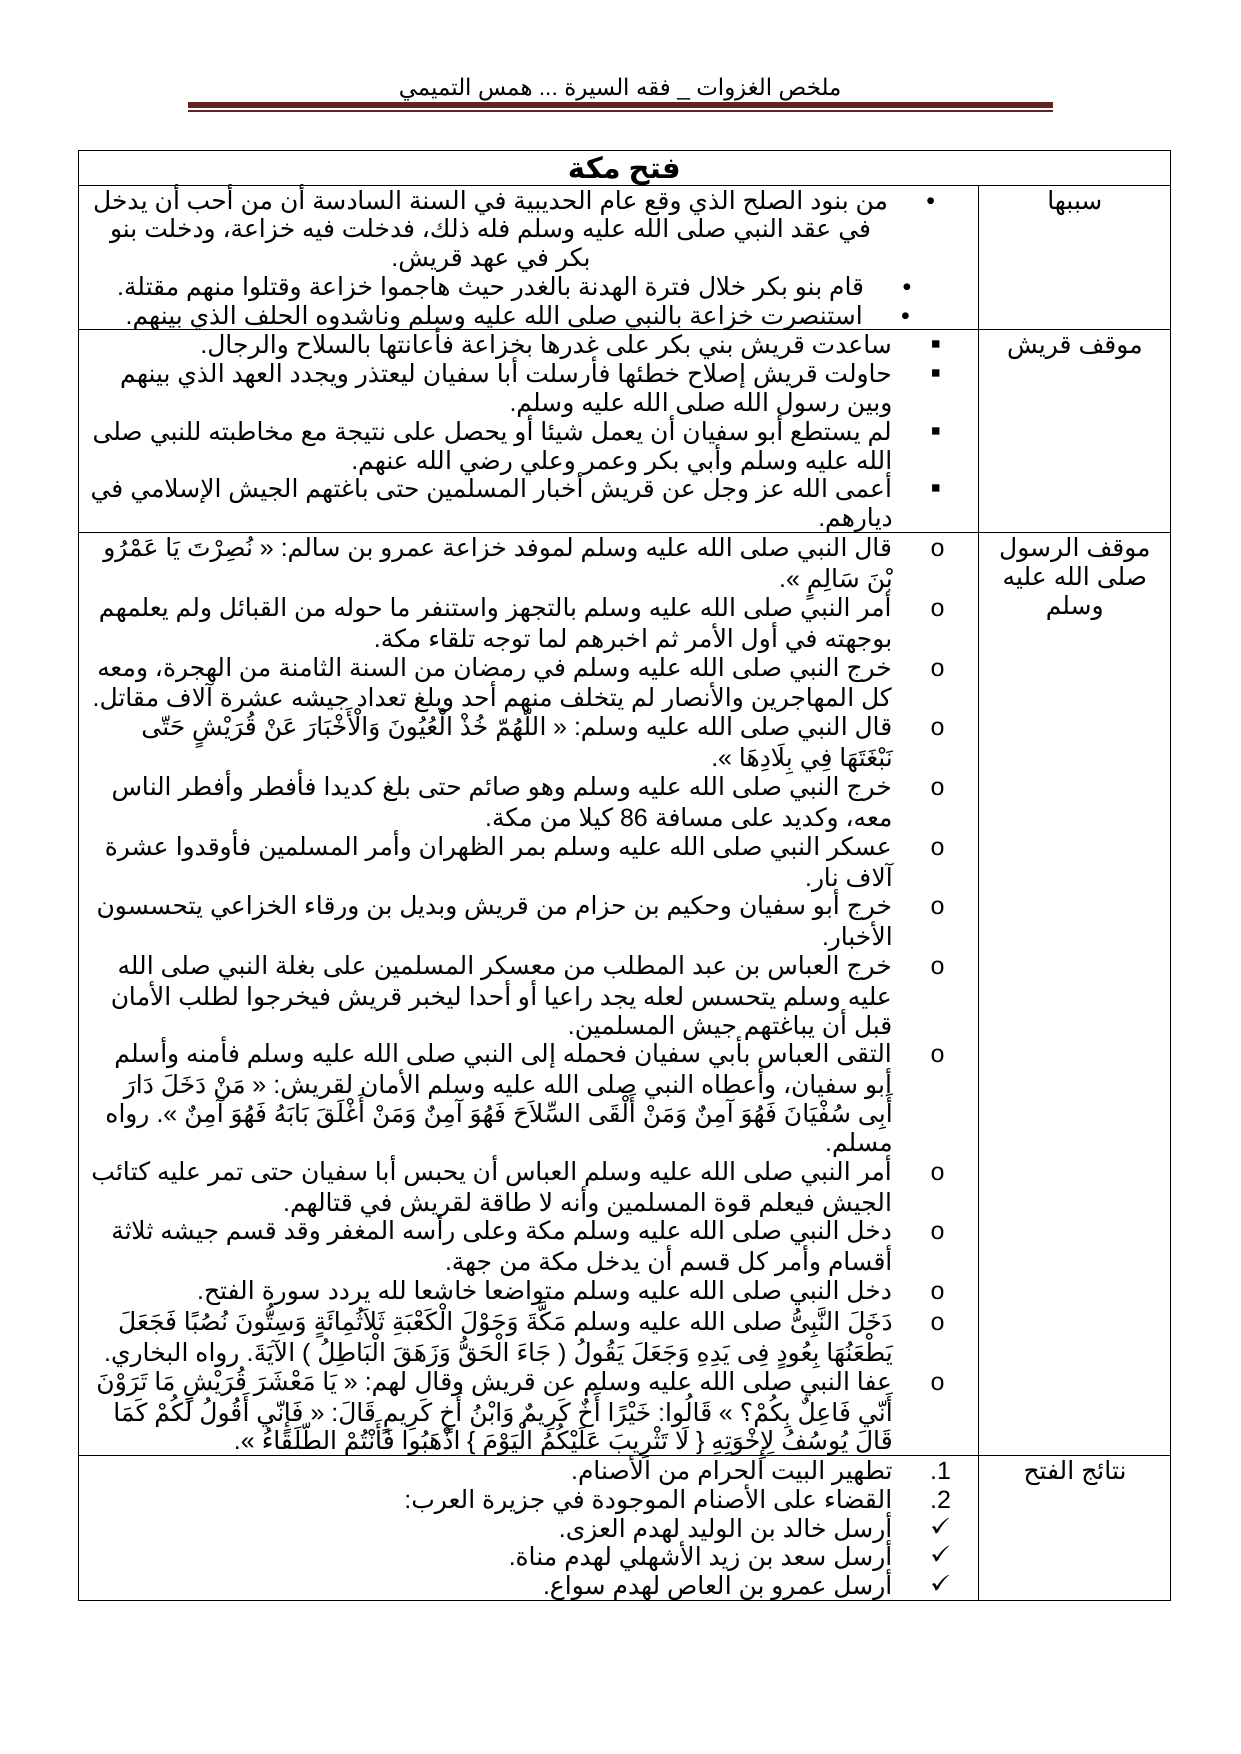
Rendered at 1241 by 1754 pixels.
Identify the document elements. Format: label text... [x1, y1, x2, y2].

table_cell موقف قريش [979, 330, 1170, 532]
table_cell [79, 1456, 978, 1600]
table_cell موقف الرسول صلى الله عليه وسلم [979, 533, 1170, 1455]
table_cell سببها [979, 186, 1170, 329]
table_cell نتائج الفتح [979, 1456, 1170, 1600]
table_cell من بنود الصلح الذي وقع عام الحديبية في السنة السادسة أن من أحب أن يدخل في عقد النبي صلى الله عليه وسلم فله ذلك، فدخلت فيه خزاعة، ودخلت بنو بكر في عهد قريش. قام بنو بكر خلال فترة الهدنة بالغدر حيث هاجموا خزاعة وقتلوا منهم مقتلة. استنصرت خزاعة بالنبي صلى الله عليه وسلم وناشدوه الحلف الذي بينهم. [79, 186, 978, 329]
table_header فتح مكة [79, 151, 1170, 184]
table_cell قال النبي صلى الله عليه وسلم لموفد خزاعة عمرو بن سالم: « نُصِرْتَ يَا عَمْرُو بْنَ سَالِمٍ ». أمر النبي صلى الله عليه وسلم بالتجهز واستنفر ما حوله من القبائل ولم يعلمهم بوجهته في أول الأمر ثم اخبرهم لما توجه تلقاء مكة. خرج النبي صلى الله عليه وسلم في رمضان من السنة الثامنة من الهجرة، ومعه كل المهاجرين والأنصار لم يتخلف منهم أحد وبلغ تعداد جيشه عشرة آلاف مقاتل. قال النبي صلى الله عليه وسلم: « اللّهُمّ خُذْ الْعُيُونَ وَالْأَخْبَارَ عَنْ قُرَيْشٍ حَتّى نَبْغَتَهَا فِي بِلَادِهَا ». خرج النبي صلى الله عليه وسلم وهو صائم حتى بلغ كديدا فأفطر وأفطر الناس معه، وكديد على مسافة 86 كيلا من مكة. عسكر النبي صلى الله عليه وسلم بمر الظهران وأمر المسلمين فأوقدوا عشرة آلاف نار. خرج أبو سفيان وحكيم بن حزام من قريش وبديل بن ورقاء الخزاعي يتحسسون الأخبار. خرج العباس بن عبد المطلب من معسكر المسلمين على بغلة النبي صلى الله عليه وسلم يتحسس لعله يجد راعيا أو أحدا ليخبر قريش فيخرجوا لطلب الأمان قبل أن يباغتهم جيش المسلمين. التقى العباس بأبي سفيان فحمله إلى النبي صلى الله عليه وسلم فأمنه وأسلم أبو سفيان، وأعطاه النبي صلى الله عليه وسلم الأمان لقريش: « مَنْ دَخَلَ دَارَ أَبِى سُفْيَانَ فَهُوَ آمِنٌ وَمَنْ أَلْقَى السِّلاَحَ فَهُوَ آمِنٌ وَمَنْ أَغْلَقَ بَابَهُ فَهُوَ آمِنٌ ». رواه مسلم. أمر النبي صلى الله عليه وسلم العباس أن يحبس أبا سفيان حتى تمر عليه كتائب الجيش فيعلم قوة المسلمين وأنه لا طاقة لقريش في قتالهم. دخل النبي صلى الله عليه وسلم مكة وعلى رأسه المغفر وقد قسم جيشه ثلاثة أقسام وأمر كل قسم أن يدخل مكة من جهة. دخل النبي صلى الله عليه وسلم متواضعا خاشعا لله يردد سورة الفتح. دَخَلَ النَّبِىُّ صلى الله عليه وسلم مَكَّةَ وَحَوْلَ الْكَعْبَةِ ثَلاَثُمِائَةٍ وَسِتُّونَ نُصُبًا فَجَعَلَ يَطْعَنُهَا بِعُودٍ فِى يَدِهِ وَجَعَلَ يَقُولُ ( جَاءَ الْحَقُّ وَزَهَقَ الْبَاطِلُ ) الآيَةَ. رواه البخاري. عفا النبي صلى الله عليه وسلم عن قريش وقال لهم: « يَا مَعْشَرَ قُرَيْشٍ مَا تَرَوْنَ أَنّي فَاعِلٌ بِكُمْ؟ » قَالُوا: خَيْرًا أَخٌ كَرِيمٌ وَابْنُ أَخٍ كَرِيمٍ قَالَ: « فَإِنّي أَقُولُ لَكُمْ كَمَا قَالَ يُوسُفُ لِإِخْوَتِهِ { لَا تَثْرِيبَ عَلَيْكُمُ الْيَوْمَ } اذْهَبُوا فَأَنْتُمْ الطّلَقَاءُ ». [79, 533, 978, 1455]
table_cell ساعدت قريش بني بكر على غدرها بخزاعة فأعانتها بالسلاح والرجال. حاولت قريش إصلاح خطئها فأرسلت أبا سفيان ليعتذر ويجدد العهد الذي بينهم وبين رسول الله صلى الله عليه وسلم. لم يستطع أبو سفيان أن يعمل شيئا أو يحصل على نتيجة مع مخاطبته للنبي صلى الله عليه وسلم وأبي بكر وعمر وعلي رضي الله عنهم. أعمى الله عز وجل عن قريش أخبار المسلمين حتى باغتهم الجيش الإسلامي في ديارهم. [79, 330, 978, 532]
